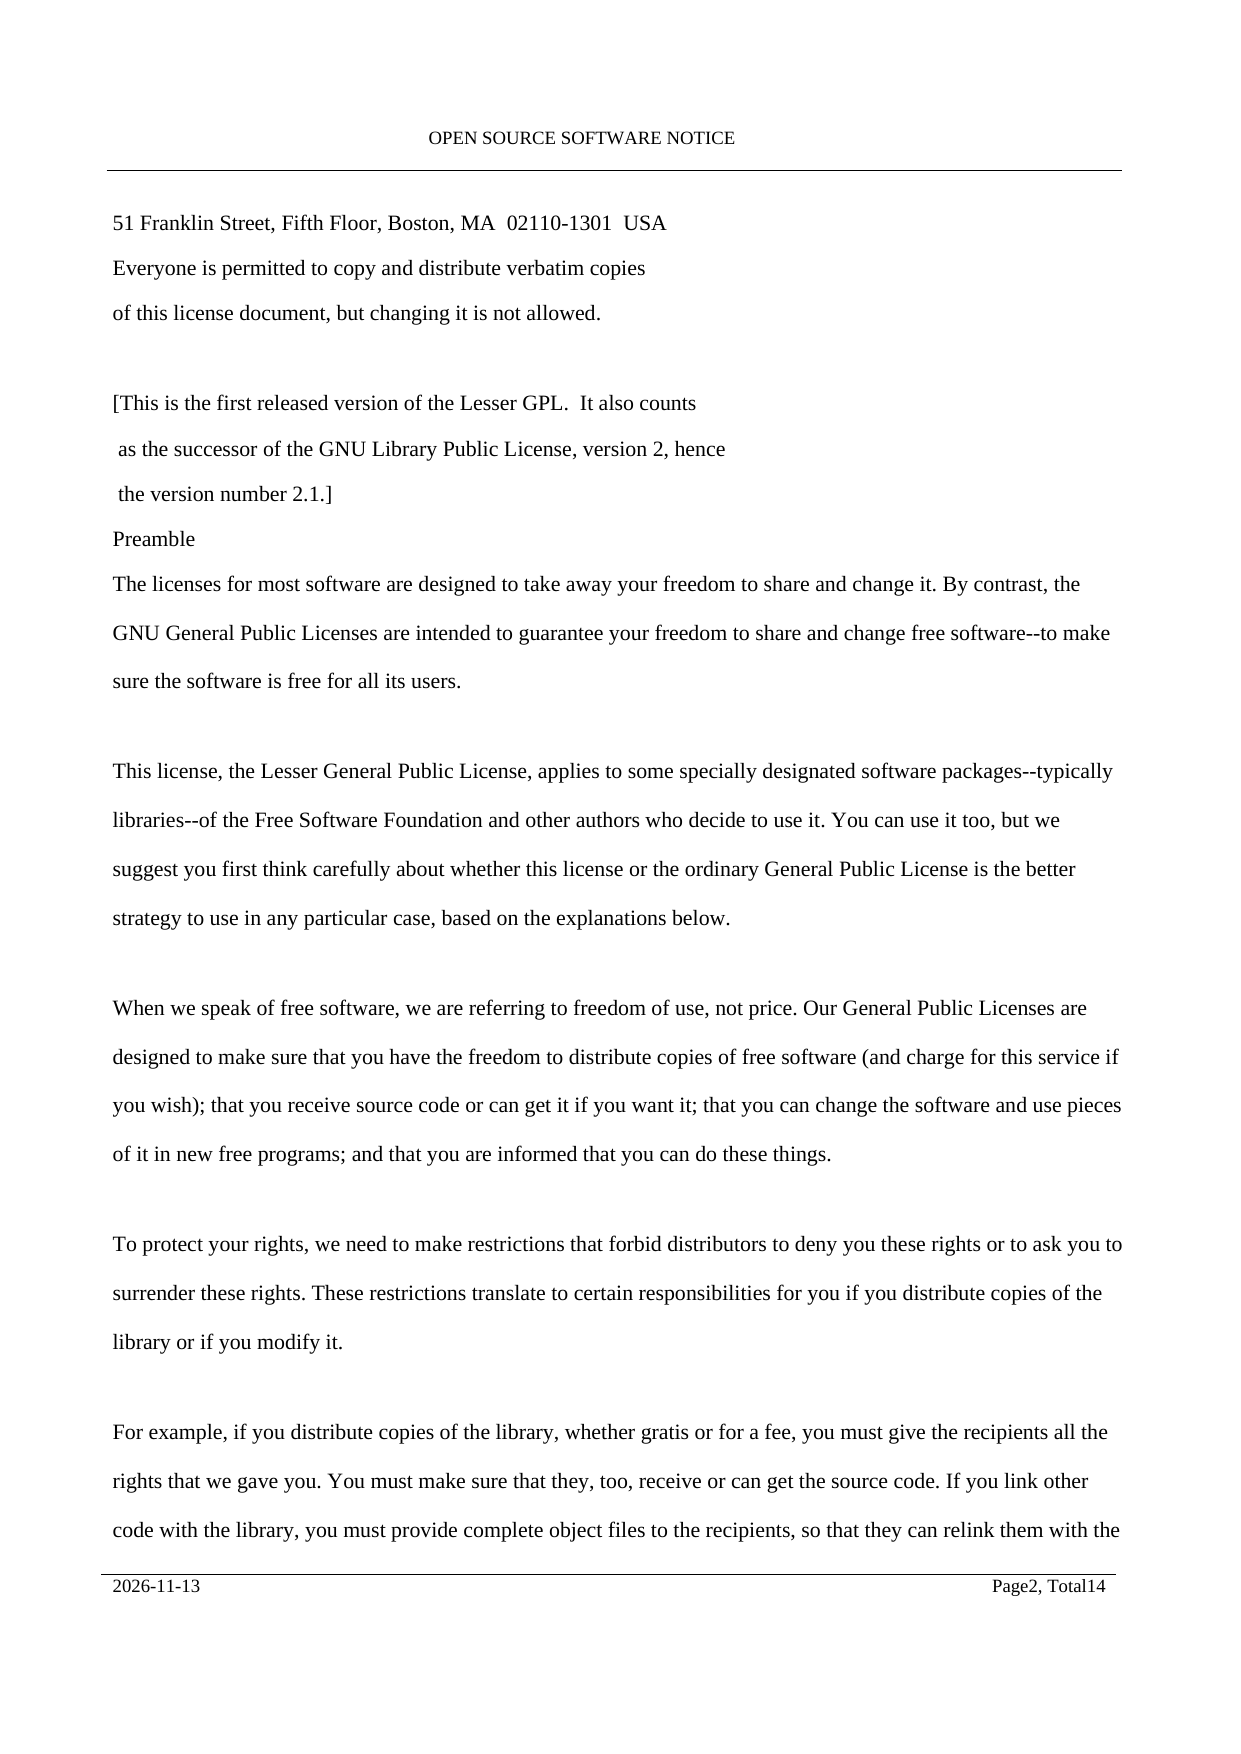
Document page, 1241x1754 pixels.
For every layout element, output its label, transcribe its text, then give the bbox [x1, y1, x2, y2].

text 51 Franklin Street, Fifth Floor, Boston, MA 02110-1301 USA [112, 206, 1128, 239]
text This license, the Lesser General Public License, applies to some specially designated software packages--typically libraries--of the Free Software Foundation and other authors who decide to use it. You can use it too, but we suggest you first think carefully about whether this license or the ordinary General Public License is the better strategy to use in any particular case, based on the explanations below. [112, 755, 1128, 934]
text When we speak of free software, we are referring to freedom of use, not price. Our General Public Licenses are designed to make sure that you have the freedom to distribute copies of free software (and charge for this service if you wish); that you receive source code or can get it if you want it; that you can change the software and use pieces of it in new free programs; and that you are informed that you can do these things. [112, 991, 1128, 1170]
text The licenses for most software are designed to take away your freedom to share and change it. By contrast, the GNU General Public Licenses are intended to guarantee your freedom to share and change free software--to make sure the software is free for all its users. [112, 567, 1128, 697]
text as the successor of the GNU Library Public License, version 2, hence [112, 432, 1128, 464]
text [112, 1416, 1128, 1546]
text [This is the first released version of the Lesser GPL. It also counts [112, 387, 1128, 419]
text of this license document, but changing it is not allowed. [112, 297, 1128, 329]
text Preamble [112, 522, 1128, 554]
text the version number 2.1.] [112, 477, 1128, 509]
text Everyone is permitted to copy and distribute verbatim copies [112, 251, 1128, 284]
text To protect your rights, we need to make restrictions that forbid distributors to deny you these rights or to ask you to surrender these rights. These restrictions translate to certain responsibilities for you if you distribute copies of the library or if you modify it. [112, 1228, 1128, 1358]
